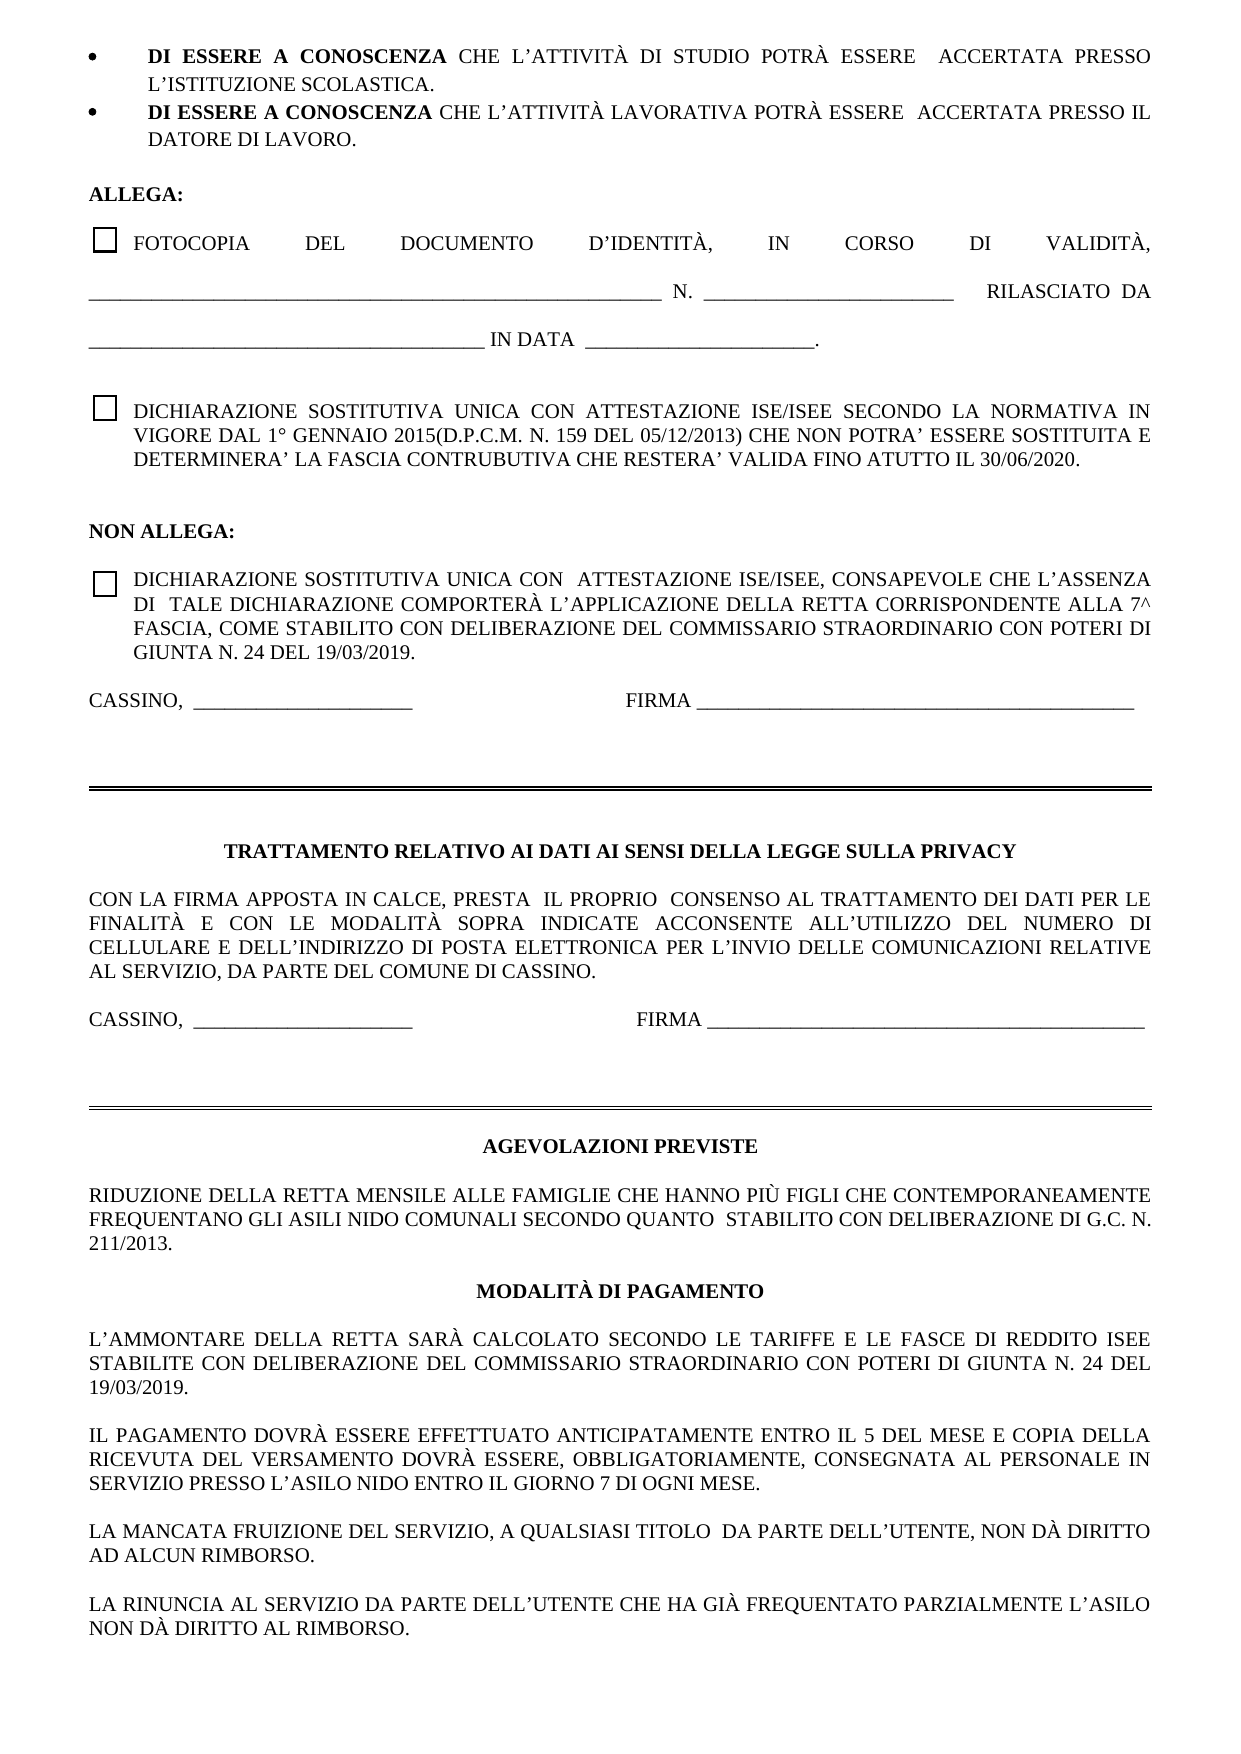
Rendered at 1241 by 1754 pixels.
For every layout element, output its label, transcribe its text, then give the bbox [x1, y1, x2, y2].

text CON LA FIRMA APPOSTA IN CALCE, PRESTA IL PROPRIO CONSENSO AL TRATTAMENTO DEI DATI PER LE FINALITÀ E CON LE MODALITÀ SOPRA INDICATE ACCONSENTE ALL’UTILIZZO DEL NUMERO DI CELLULARE E DELL’INDIRIZZO DI POSTA ELETTRONICA PER L’INVIO DELLE COMUNICAZIONI RELATIVE AL SERVIZIO, DA PARTE DEL COMUNE DI CASSINO. [89, 887, 1152, 983]
text ALLEGA: [89, 182, 1152, 206]
text IL PAGAMENTO DOVRÀ ESSERE EFFETTUATO ANTICIPATAMENTE ENTRO IL 5 DEL MESE E COPIA DELLA RICEVUTA DEL VERSAMENTO DOVRÀ ESSERE, OBBLIGATORIAMENTE, CONSEGNATA AL PERSONALE IN SERVIZIO PRESSO L’ASILO NIDO ENTRO IL GIORNO 7 DI OGNI MESE. [89, 1423, 1152, 1495]
text AGEVOLAZIONI PREVISTE [89, 1134, 1152, 1158]
text DICHIARAZIONE SOSTITUTIVA UNICA CON ATTESTAZIONE ISE/ISEE, CONSAPEVOLE CHE L’ASSENZA DI TALE DICHIARAZIONE COMPORTERÀ L’APPLICAZIONE DELLA RETTA CORRISPONDENTE ALLA 7^ FASCIA, COME STABILITO CON DELIBERAZIONE DEL COMMISSARIO STRAORDINARIO CON POTERI DI GIUNTA N. 24 DEL 19/03/2019. [133, 567, 1152, 664]
text FOTOCOPIA DEL DOCUMENTO D’IDENTITÀ, IN CORSO DI VALIDITÀ, _______________________________________________________ N. ________________________ RILASCIATO DA ______________________________________ IN DATA ______________________. [89, 231, 1152, 351]
text LA RINUNCIA AL SERVIZIO DA PARTE DELL’UTENTE CHE HA GIÀ FREQUENTATO PARZIALMENTE L’ASILO NON DÀ DIRITTO AL RIMBORSO. [89, 1592, 1152, 1640]
text CASSINO, _____________________ FIRMA __________________________________________ [89, 1007, 1152, 1031]
text NON ALLEGA: [89, 519, 1152, 543]
text RIDUZIONE DELLA RETTA MENSILE ALLE FAMIGLIE CHE HANNO PIÙ FIGLI CHE CONTEMPORANEAMENTE FREQUENTANO GLI ASILI NIDO COMUNALI SECONDO QUANTO STABILITO CON DELIBERAZIONE DI G.C. N. 211/2013. [89, 1182, 1152, 1255]
text DICHIARAZIONE SOSTITUTIVA UNICA CON ATTESTAZIONE ISE/ISEE SECONDO LA NORMATIVA IN VIGORE DAL 1° GENNAIO 2015(D.P.C.M. N. 159 DEL 05/12/2013) CHE NON POTRA’ ESSERE SOSTITUITA E DETERMINERA’ LA FASCIA CONTRUBUTIVA CHE RESTERA’ VALIDA FINO ATUTTO IL 30/06/2020. [133, 399, 1152, 471]
text CASSINO, _____________________ FIRMA __________________________________________ [89, 688, 1152, 712]
list DI ESSERE A CONOSCENZA CHE L’ATTIVITÀ LAVORATIVA POTRÀ ESSERE ACCERTATA PRESSO IL DATORE DI LAVORO. [89, 99, 1152, 151]
list DI ESSERE A CONOSCENZA CHE L’ATTIVITÀ DI STUDIO POTRÀ ESSERE ACCERTATA PRESSO L’ISTITUZIONE SCOLASTICA. [89, 44, 1152, 96]
text L’AMMONTARE DELLA RETTA SARÀ CALCOLATO SECONDO LE TARIFFE E LE FASCE DI REDDITO ISEE STABILITE CON DELIBERAZIONE DEL COMMISSARIO STRAORDINARIO CON POTERI DI GIUNTA N. 24 DEL 19/03/2019. [89, 1327, 1152, 1399]
text LA MANCATA FRUIZIONE DEL SERVIZIO, A QUALSIASI TITOLO DA PARTE DELL’UTENTE, NON DÀ DIRITTO AD ALCUN RIMBORSO. [89, 1519, 1152, 1567]
text TRATTAMENTO RELATIVO AI DATI AI SENSI DELLA LEGGE SULLA PRIVACY [89, 839, 1152, 863]
text MODALITÀ DI PAGAMENTO [89, 1279, 1152, 1303]
